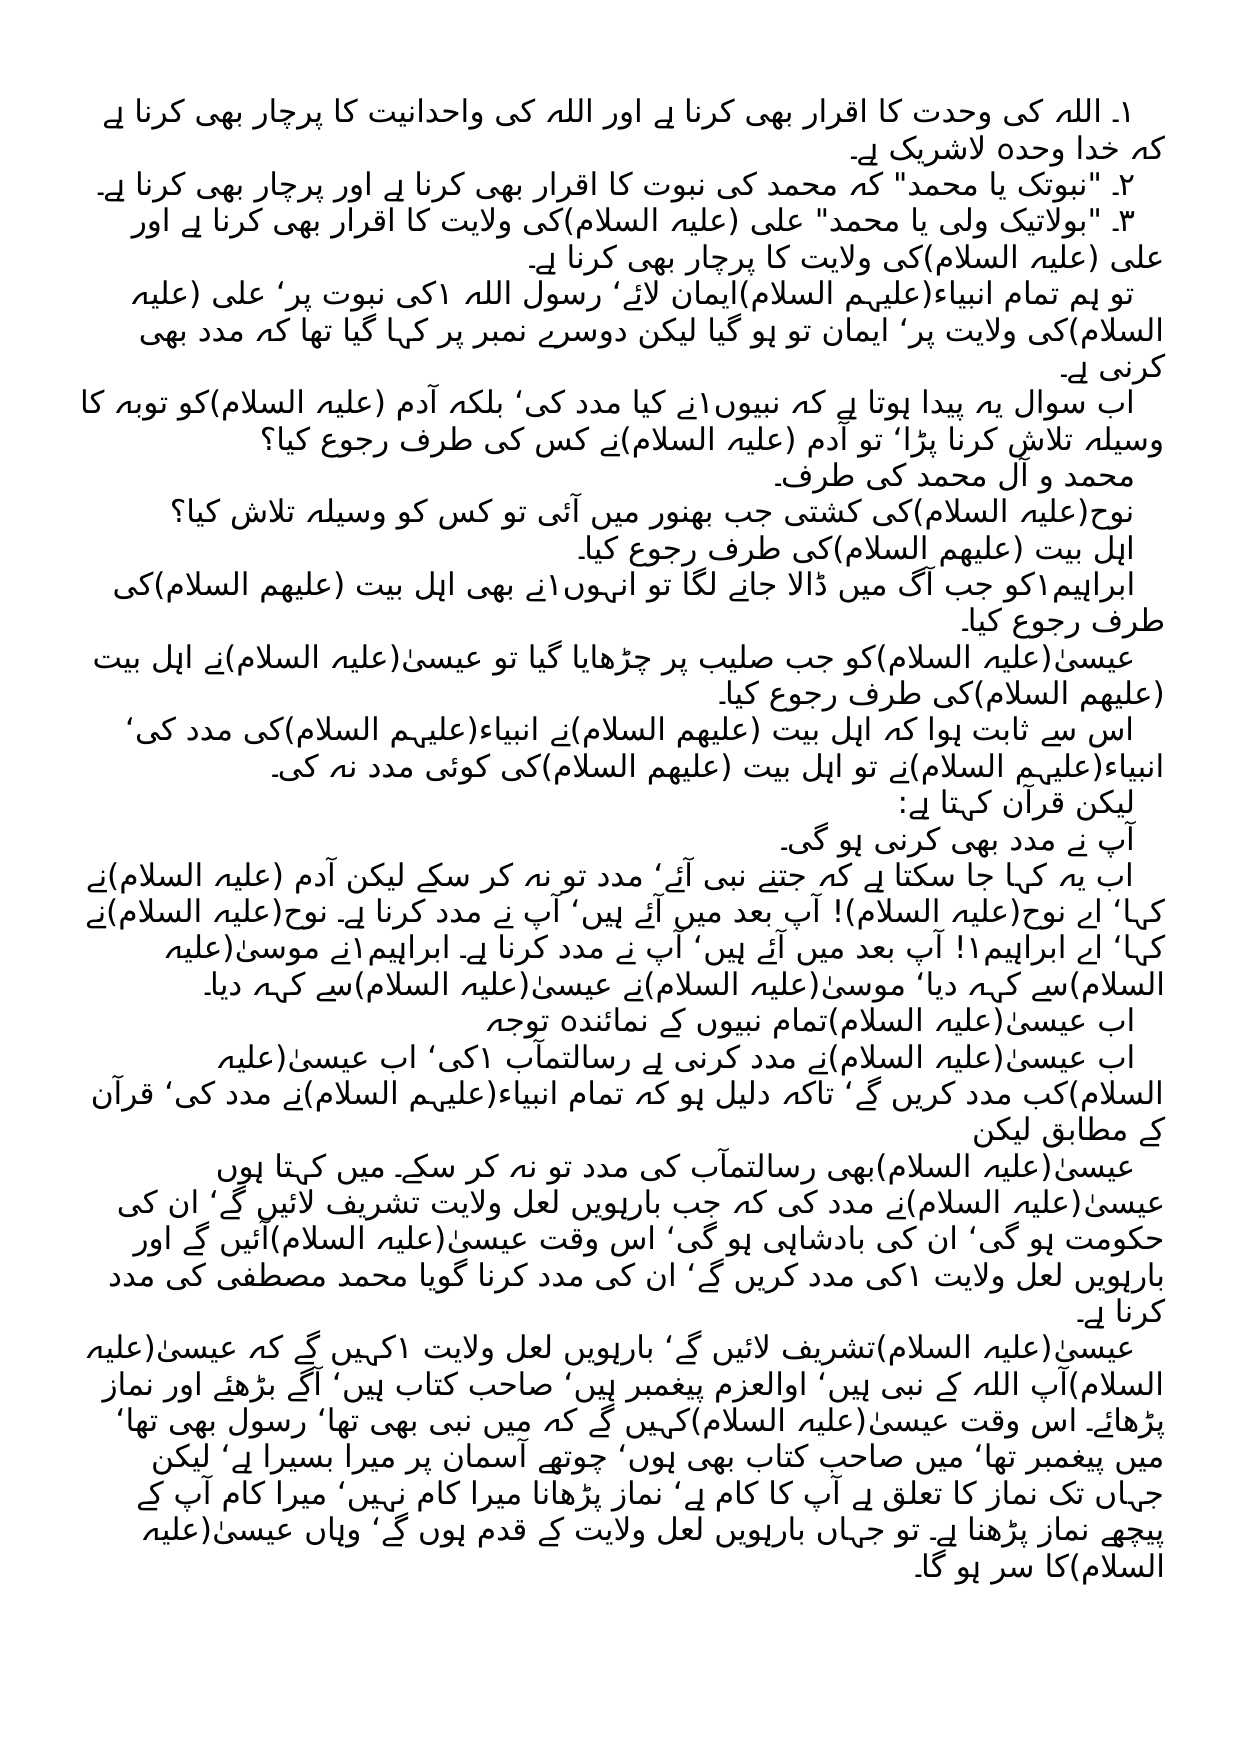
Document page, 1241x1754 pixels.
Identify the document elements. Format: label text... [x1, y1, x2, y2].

text تو ہم تمام انبیاء(علیہم السلام)ایمان لائے‘ رسول اللہ ۱کی نبوت پر‘ علی (علیہ السلام)کی ولایت پر‘ ایمان تو ہو گیا لیکن دوسرے نمبر پر کہا گیا تھا کہ مدد بھی کرنی ہے۔ [75, 276, 1165, 384]
text نوح(علیہ السلام)کی کشتی جب بھنور میں آئی تو کس کو وسیلہ تلاش کیا؟ [75, 494, 1165, 530]
text اہل بیت (علیھم السلام)کی طرف رجوع کیا۔ [75, 530, 1165, 566]
text ابراہیم۱کو جب آگ میں ڈالا جانے لگا تو انہوں۱نے بھی اہل بیت (علیھم السلام)کی طرف رجوع کیا۔ [75, 566, 1165, 639]
text اب عیسیٰ(علیہ السلام)تمام نبیوں کے نمائندہ توجہ [75, 1003, 1165, 1039]
text عیسیٰ(علیہ السلام)بھی رسالتمآب کی مدد تو نہ کر سکے۔ میں کہتا ہوں عیسیٰ(علیہ السلام)نے مدد کی کہ جب بارہویں لعل ولایت تشریف لائیں گے‘ ان کی حکومت ہو گی‘ ان کی بادشاہی ہو گی‘ اس وقت عیسیٰ(علیہ السلام)آئیں گے اور بارہویں لعل ولایت ۱کی مدد کریں گے‘ ان کی مدد کرنا گویا محمد مصطفی کی مدد کرنا ہے۔ [75, 1148, 1165, 1330]
text لیکن قرآن کہتا ہے: [75, 784, 1165, 821]
text محمد و آل محمد کی طرف۔ [75, 457, 1165, 494]
text عیسیٰ(علیہ السلام)کو جب صلیب پر چڑھایا گیا تو عیسیٰ(علیہ السلام)نے اہل بیت (علیھم السلام)کی طرف رجوع کیا۔ [75, 639, 1165, 712]
text عیسیٰ(علیہ السلام)تشریف لائیں گے‘ بارہویں لعل ولایت ۱کہیں گے کہ عیسیٰ(علیہ السلام)آپ اللہ کے نبی ہیں‘ اوالعزم پیغمبر ہیں‘ صاحب کتاب ہیں‘ آگے بڑھئے اور نماز پڑھائے۔ اس وقت عیسیٰ(علیہ السلام)کہیں گے کہ میں نبی بھی تھا‘ رسول بھی تھا‘ میں پیغمبر تھا‘ میں صاحب کتاب بھی ہوں‘ چوتھے آسمان پر میرا بسیرا ہے‘ لیکن جہاں تک نماز کا تعلق ہے آپ کا کام ہے‘ نماز پڑھانا میرا کام نہیں‘ میرا کام آپ کے پیچھے نماز پڑھنا ہے۔ تو جہاں بارہویں لعل ولایت کے قدم ہوں گے‘ وہاں عیسیٰ(علیہ السلام)کا سر ہو گا۔ [75, 1330, 1165, 1584]
text اس سے ثابت ہوا کہ اہل بیت (علیھم السلام)نے انبیاء(علیہم السلام)کی مدد کی‘ انبیاء(علیہم السلام)نے تو اہل بیت (علیھم السلام)کی کوئی مدد نہ کی۔ [75, 712, 1165, 784]
text ۱۔ اللہ کی وحدت کا اقرار بھی کرنا ہے اور اللہ کی واحدانیت کا پرچار بھی کرنا ہے کہ خدا وحدہ لاشریک ہے۔ [75, 94, 1165, 166]
text ۲۔ "نبوتک یا محمد" کہ محمد کی نبوت کا اقرار بھی کرنا ہے اور پرچار بھی کرنا ہے۔ [75, 166, 1165, 203]
text آپ نے مدد بھی کرنی ہو گی۔ [75, 821, 1165, 857]
text اب عیسیٰ(علیہ السلام)نے مدد کرنی ہے رسالتمآب ۱کی‘ اب عیسیٰ(علیہ السلام)کب مدد کریں گے‘ تاکہ دلیل ہو کہ تمام انبیاء(علیہم السلام)نے مدد کی‘ قرآن کے مطابق لیکن [75, 1039, 1165, 1148]
text ۳۔ "بولاتیک ولی یا محمد" علی (علیہ السلام)کی ولایت کا اقرار بھی کرنا ہے اور علی (علیہ السلام)کی ولایت کا پرچار بھی کرنا ہے۔ [75, 203, 1165, 276]
text اب سوال یہ پیدا ہوتا ہے کہ نبیوں۱نے کیا مدد کی‘ بلکہ آدم (علیہ السلام)کو توبہ کا وسیلہ تلاش کرنا پڑا‘ تو آدم (علیہ السلام)نے کس کی طرف رجوع کیا؟ [75, 384, 1165, 457]
text اب یہ کہا جا سکتا ہے کہ جتنے نبی آئے‘ مدد تو نہ کر سکے لیکن آدم (علیہ السلام)نے کہا‘ اے نوح(علیہ السلام)! آپ بعد میں آئے ہیں‘ آپ نے مدد کرنا ہے۔ نوح(علیہ السلام)نے کہا‘ اے ابراہیم۱! آپ بعد میں آئے ہیں‘ آپ نے مدد کرنا ہے۔ ابراہیم۱نے موسیٰ(علیہ السلام)سے کہہ دیا‘ موسیٰ(علیہ السلام)نے عیسیٰ(علیہ السلام)سے کہہ دیا۔ [75, 857, 1165, 1003]
